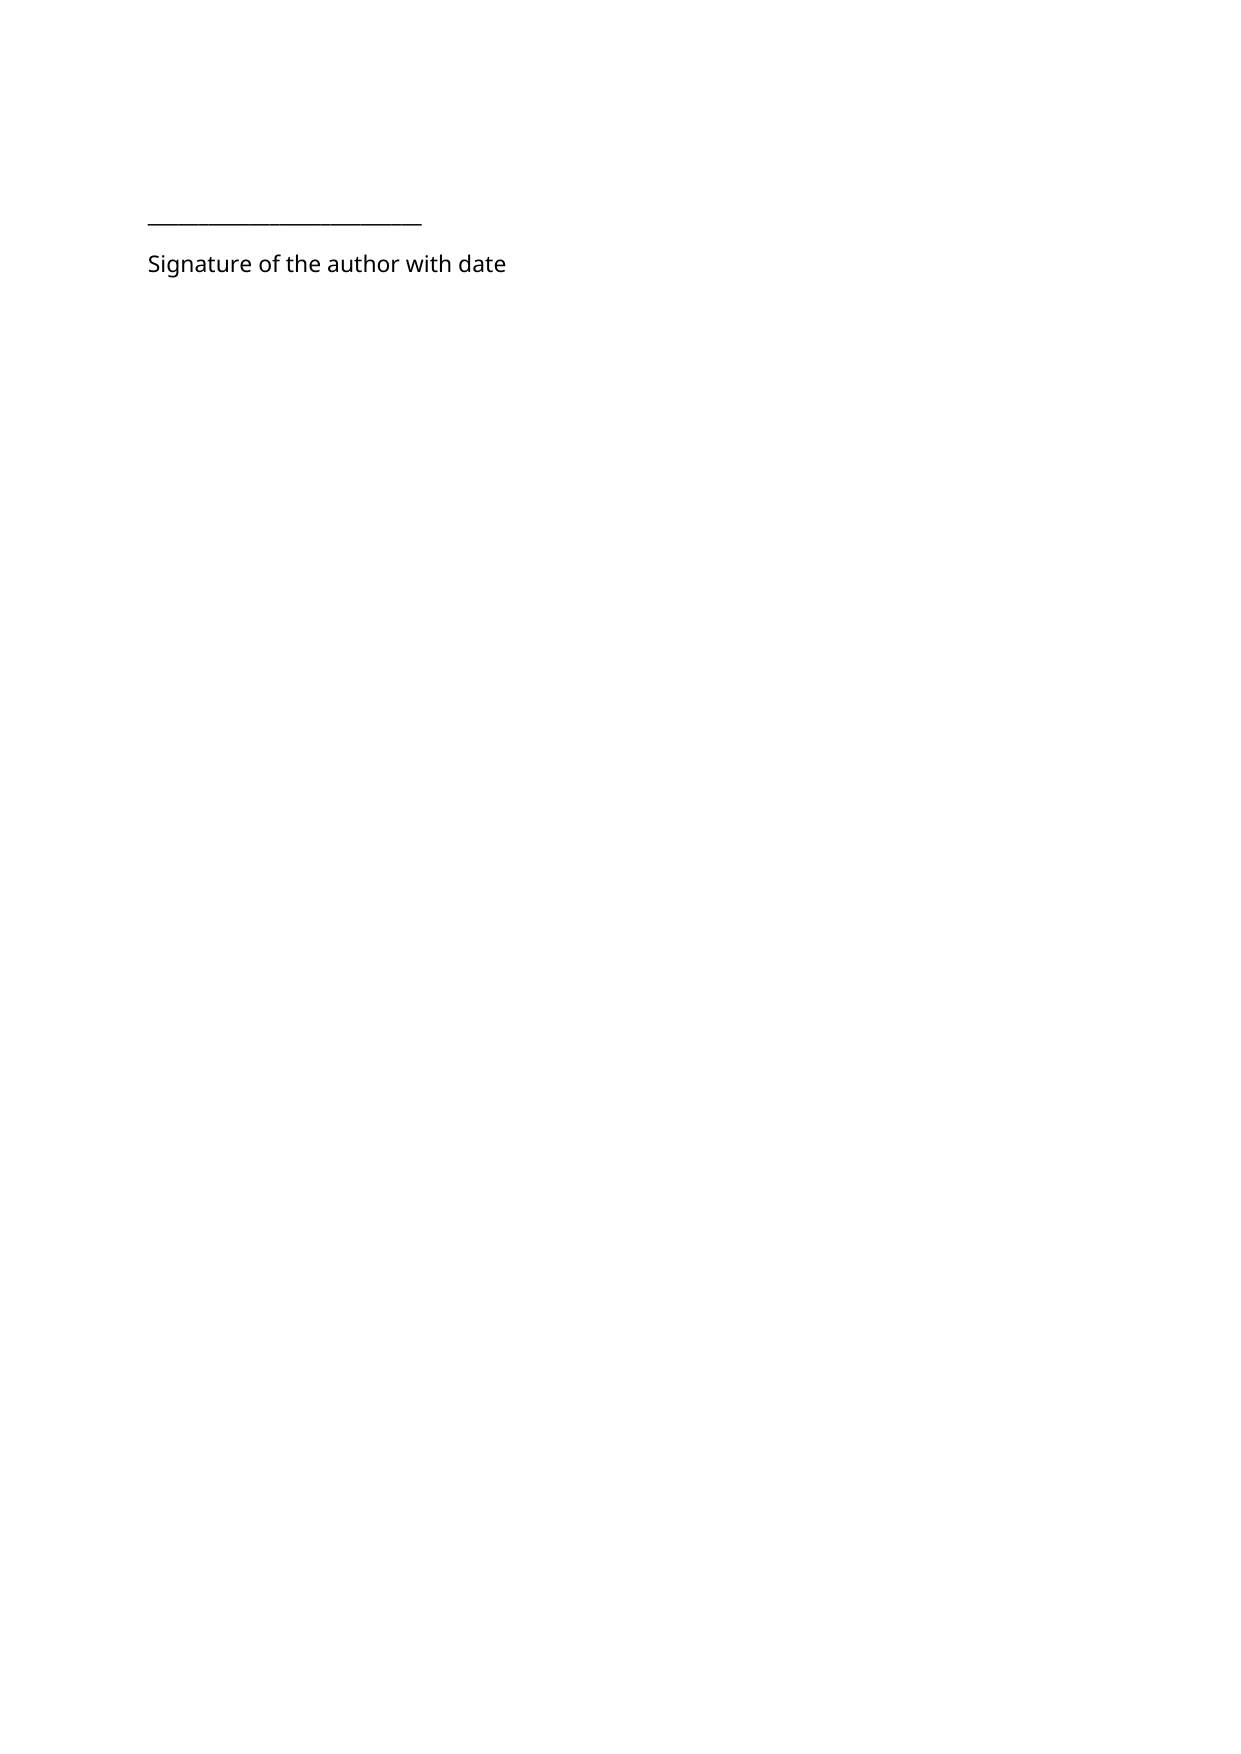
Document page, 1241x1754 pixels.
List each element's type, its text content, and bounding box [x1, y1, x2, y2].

text Signature of the author with date [148, 248, 1093, 280]
text ___________________________ [148, 198, 1093, 229]
